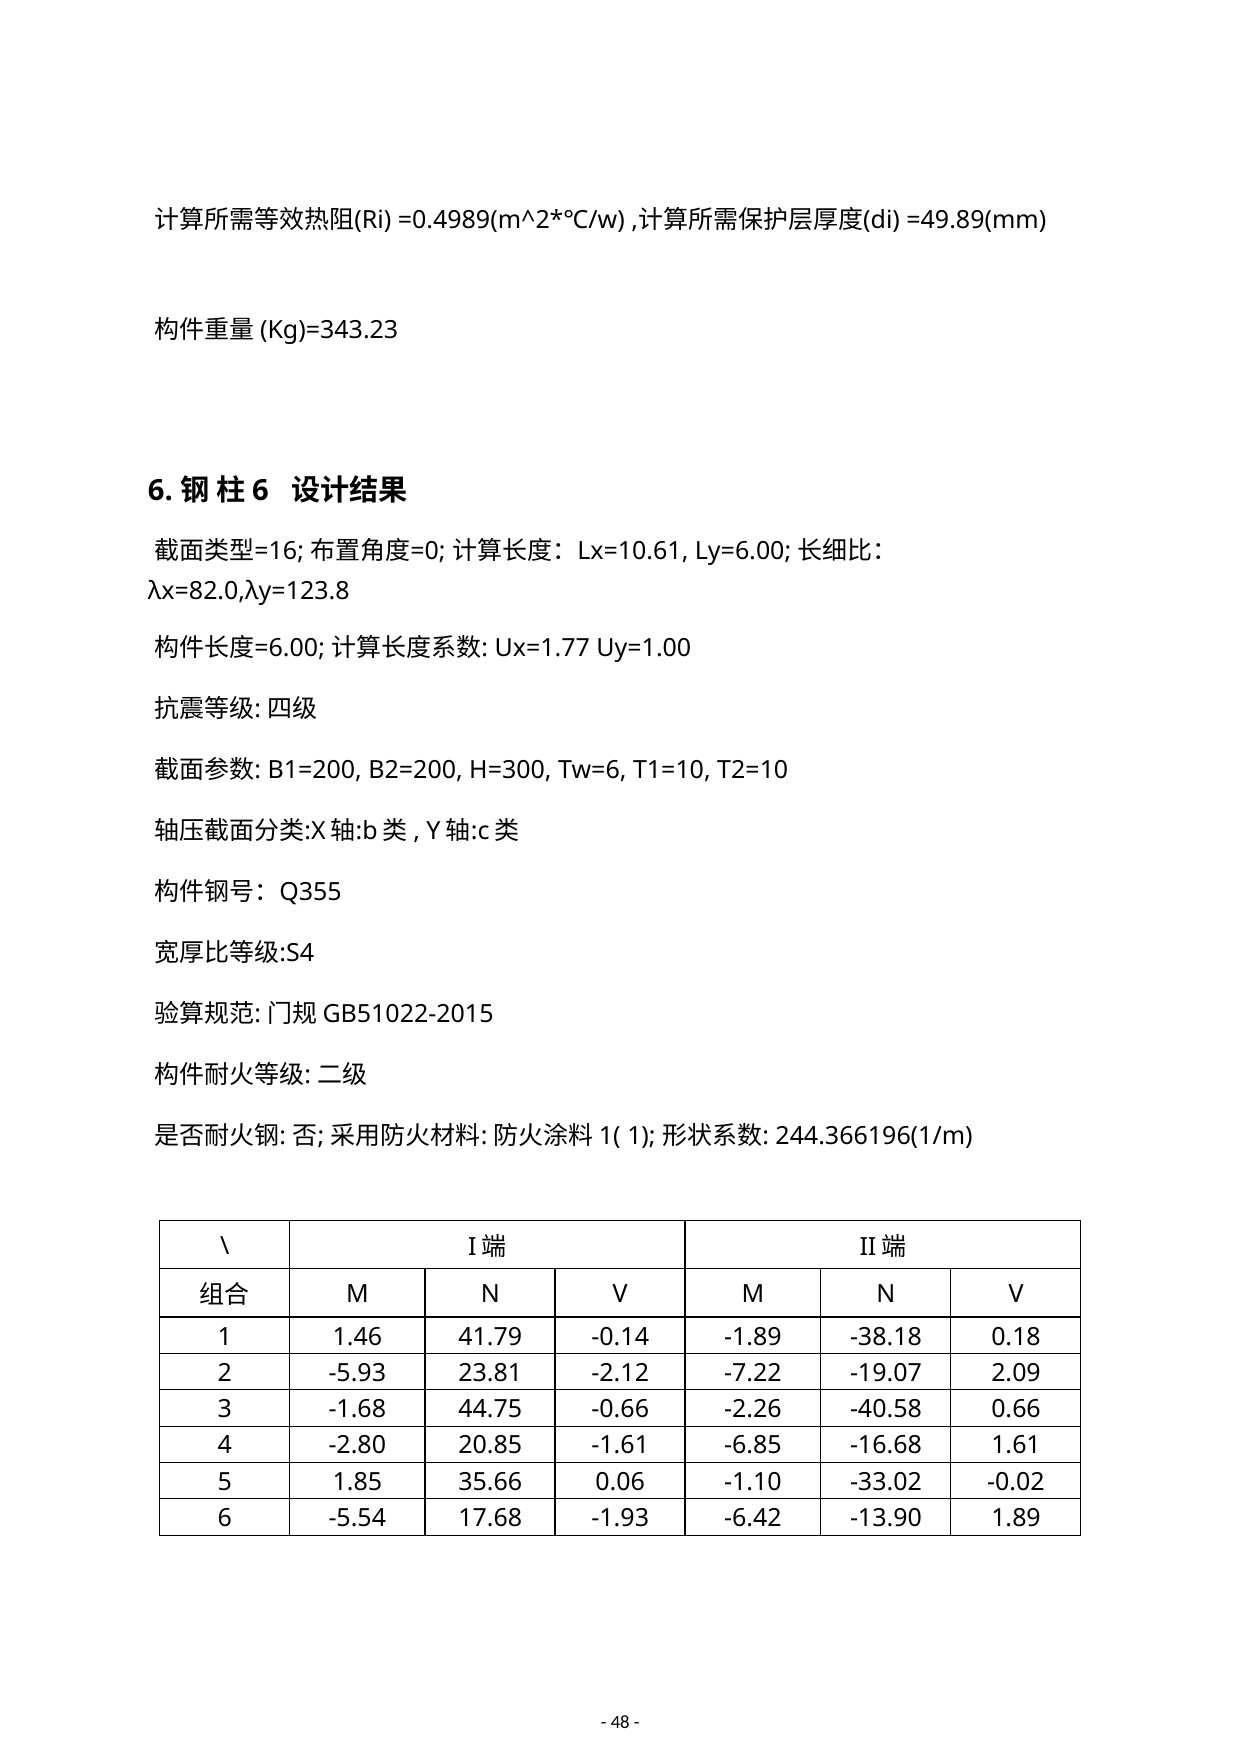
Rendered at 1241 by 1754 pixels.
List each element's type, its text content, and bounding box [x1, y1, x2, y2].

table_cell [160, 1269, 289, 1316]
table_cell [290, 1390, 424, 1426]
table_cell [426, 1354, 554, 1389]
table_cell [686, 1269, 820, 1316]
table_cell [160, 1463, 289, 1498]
text 构件耐火等级: 二级 [148, 1049, 1093, 1096]
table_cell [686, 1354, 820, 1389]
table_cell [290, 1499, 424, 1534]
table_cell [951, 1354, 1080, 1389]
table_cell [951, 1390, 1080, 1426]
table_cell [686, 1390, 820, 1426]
text 构件重量 (Kg)=343.23 [148, 304, 1093, 352]
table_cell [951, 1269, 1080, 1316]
text 轴压截面分类:X轴:b类 , Y轴:c类 [148, 805, 1093, 852]
text 是否耐火钢: 否; 采用防火材料: 防火涂料1( 1); 形状系数: 244.366196(1/m) [148, 1110, 1093, 1157]
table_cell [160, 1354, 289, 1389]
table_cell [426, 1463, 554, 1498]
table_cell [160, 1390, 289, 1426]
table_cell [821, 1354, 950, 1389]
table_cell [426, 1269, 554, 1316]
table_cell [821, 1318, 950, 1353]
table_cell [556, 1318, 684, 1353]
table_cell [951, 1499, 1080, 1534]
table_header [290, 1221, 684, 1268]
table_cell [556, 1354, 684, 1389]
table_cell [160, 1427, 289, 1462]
text 6. 钢 柱 6 设计结果 [148, 464, 1093, 511]
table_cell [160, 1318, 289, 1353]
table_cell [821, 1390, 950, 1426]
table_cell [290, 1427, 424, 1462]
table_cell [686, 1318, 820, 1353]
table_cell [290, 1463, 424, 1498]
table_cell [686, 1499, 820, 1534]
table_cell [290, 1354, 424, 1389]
text 验算规范: 门规GB51022-2015 [148, 988, 1093, 1035]
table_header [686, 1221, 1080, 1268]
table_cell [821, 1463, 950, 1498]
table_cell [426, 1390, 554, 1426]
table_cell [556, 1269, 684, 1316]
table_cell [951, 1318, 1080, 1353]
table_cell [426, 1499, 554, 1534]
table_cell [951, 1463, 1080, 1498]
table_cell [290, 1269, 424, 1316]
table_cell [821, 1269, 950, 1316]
text 构件长度=6.00; 计算长度系数: Ux=1.77 Uy=1.00 [148, 622, 1093, 669]
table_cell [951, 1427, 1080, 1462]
text 宽厚比等级:S4 [148, 927, 1093, 974]
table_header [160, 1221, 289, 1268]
text 截面参数: B1=200, B2=200, H=300, Tw=6, T1=10, T2=10 [148, 744, 1093, 791]
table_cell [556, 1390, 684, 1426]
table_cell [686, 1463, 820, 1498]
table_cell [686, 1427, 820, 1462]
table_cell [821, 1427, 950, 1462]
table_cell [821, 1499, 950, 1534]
text 截面类型=16; 布置角度=0; 计算长度：Lx=10.61, Ly=6.00; 长细比：λx=82.0,λy=123.8 [148, 525, 1093, 608]
text 抗震等级: 四级 [148, 683, 1093, 730]
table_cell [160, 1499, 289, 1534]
text 计算所需等效热阻(Ri) =0.4989(m^2*℃/w) ,计算所需保护层厚度(di) =49.89(mm) [148, 194, 1093, 241]
text 构件钢号：Q355 [148, 866, 1093, 913]
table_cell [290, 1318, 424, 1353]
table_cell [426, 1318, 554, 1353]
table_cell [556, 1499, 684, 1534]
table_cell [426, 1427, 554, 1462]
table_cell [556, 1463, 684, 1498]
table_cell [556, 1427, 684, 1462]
